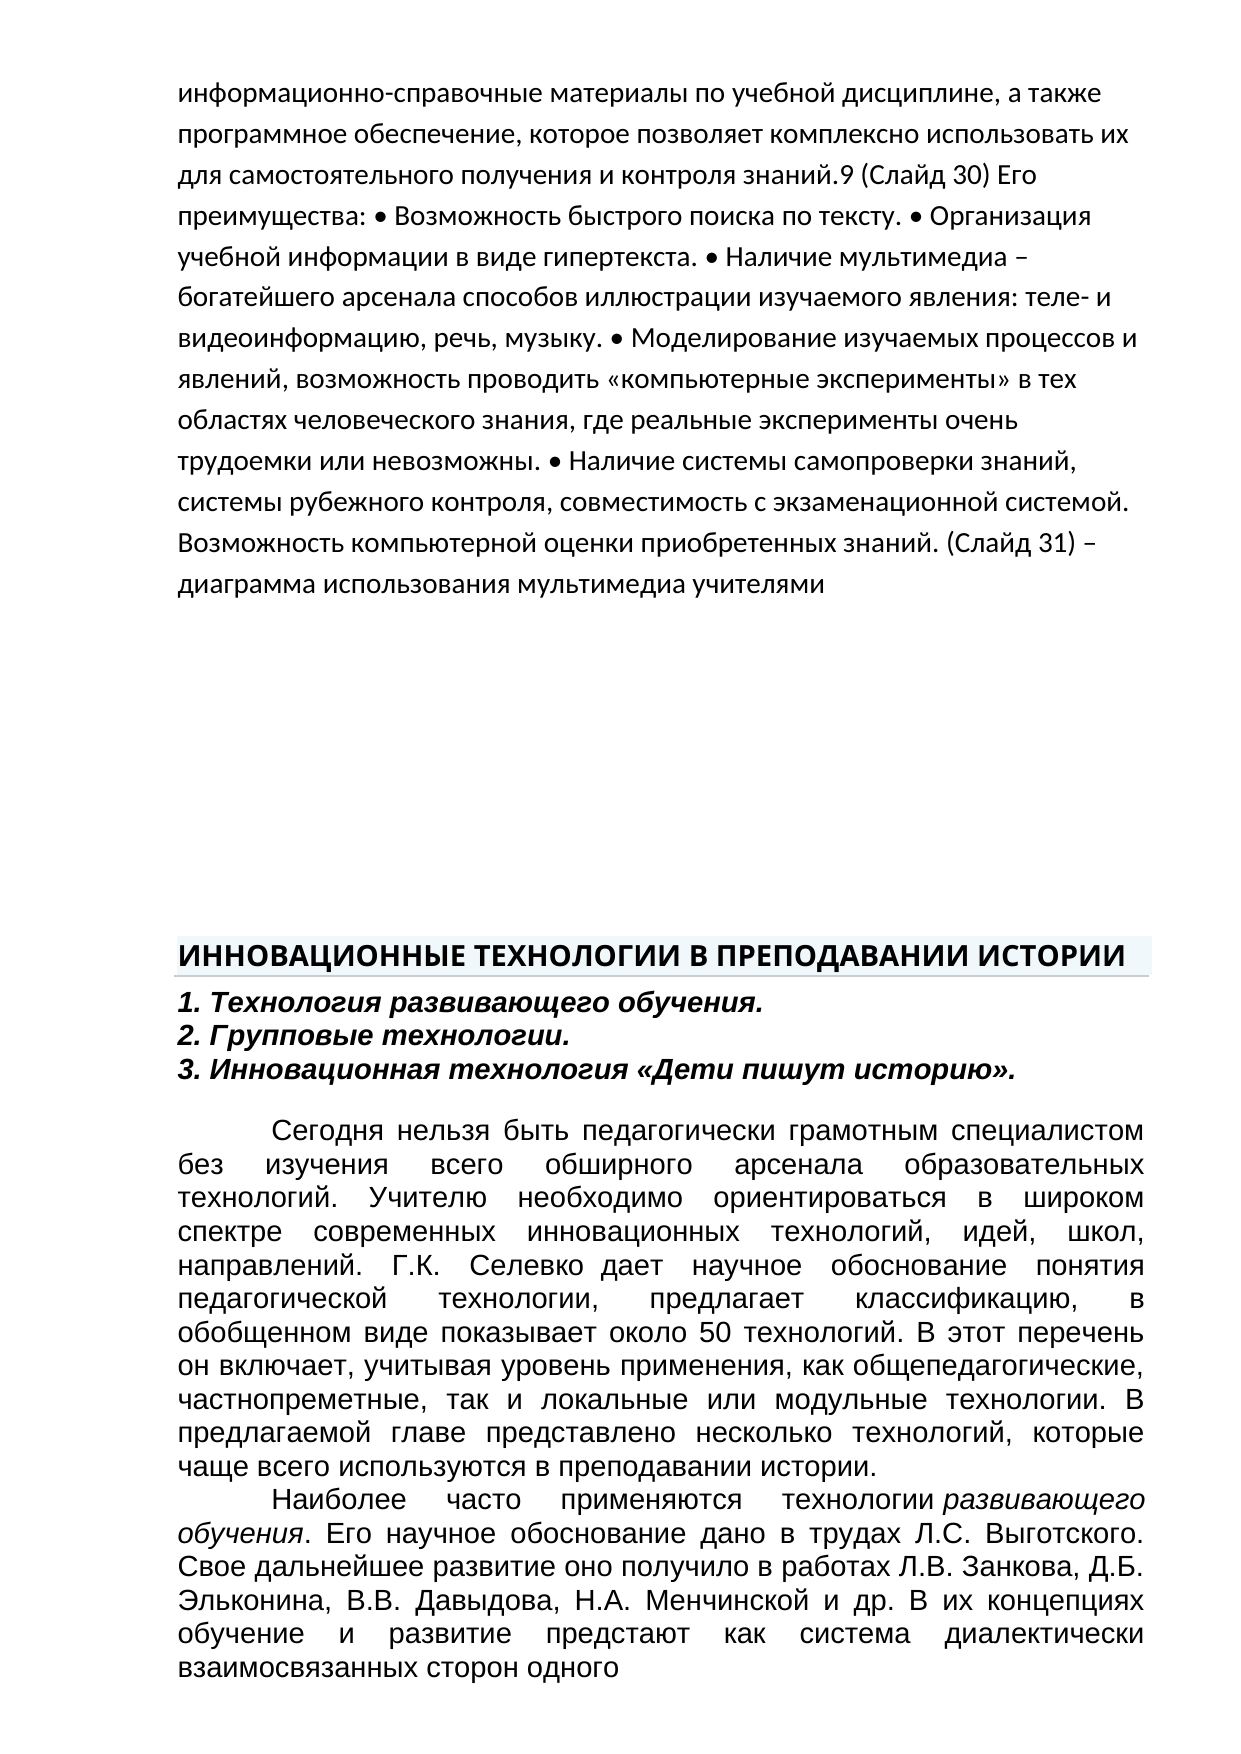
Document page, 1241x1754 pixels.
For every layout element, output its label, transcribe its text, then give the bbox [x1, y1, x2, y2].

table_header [174, 977, 1148, 1691]
text ИННОВАЦИОННЫЕ ТЕХНОЛОГИИ В ПРЕПОДАВАНИИ ИСТОРИИ [177, 936, 1152, 975]
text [177, 74, 1152, 601]
